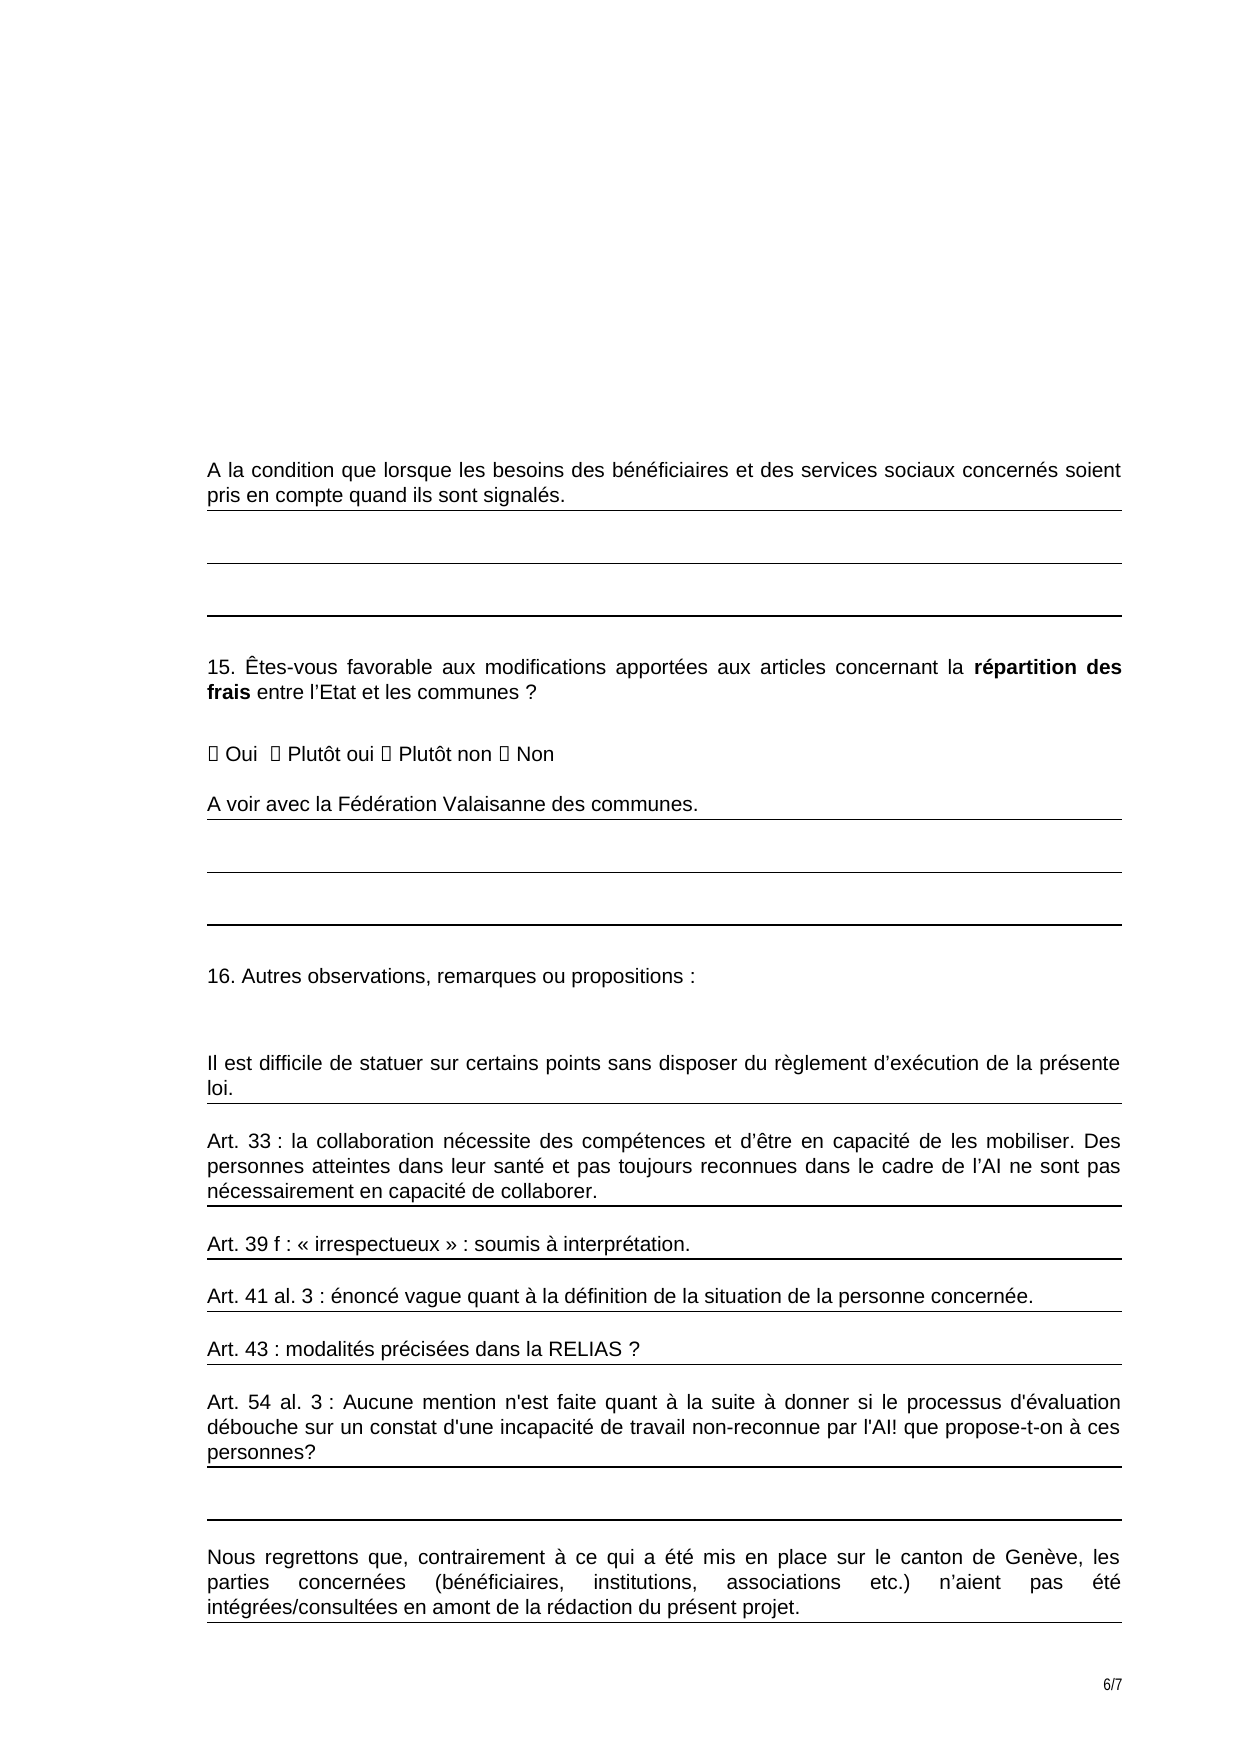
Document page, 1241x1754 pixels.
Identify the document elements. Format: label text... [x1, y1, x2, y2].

text 16. Autres observations, remarques ou propositions : [207, 963, 1122, 988]
text Art. 39 f : « irrespectueux » : soumis à interprétation. [207, 1231, 1122, 1258]
text 15. Êtes-vous favorable aux modifications apportées aux articles concernant la répartition des frais entre l’Etat et les communes ? [207, 654, 1122, 704]
text Il est difficile de statuer sur certains points sans disposer du règlement d’exécution de la présente loi. [207, 1051, 1122, 1103]
text Art. 54 al. 3 : Aucune mention n'est faite quant à la suite à donner si le processus d'évaluation débouche sur un constat d'une incapacité de travail non-reconnue par l'AI! que propose-t-on à ces personnes? [207, 1389, 1122, 1466]
text A voir avec la Fédération Valaisanne des communes. [207, 792, 1122, 819]
text Art. 33 : la collaboration nécessite des compétences et d’être en capacité de les mobiliser. Des personnes atteintes dans leur santé et pas toujours reconnues dans le cadre de l’AI ne sont pas nécessairement en capacité de collaborer. [207, 1128, 1122, 1205]
text Art. 43 : modalités précisées dans la RELIAS ? [207, 1337, 1122, 1364]
text A la condition que lorsque les besoins des bénéficiaires et des services sociaux concernés soient pris en compte quand ils sont signalés. [207, 458, 1122, 510]
text Art. 41 al. 3 : énoncé vague quant à la définition de la situation de la personne concernée. [207, 1284, 1122, 1311]
text  Oui  Plutôt oui  Plutôt non  Non [207, 742, 1122, 767]
text Nous regrettons que, contrairement à ce qui a été mis en place sur le canton de Genève, les parties concernées (bénéficiaires, institutions, associations etc.) n’aient pas été intégrées/consultées en amont de la rédaction du présent projet. [207, 1545, 1122, 1622]
